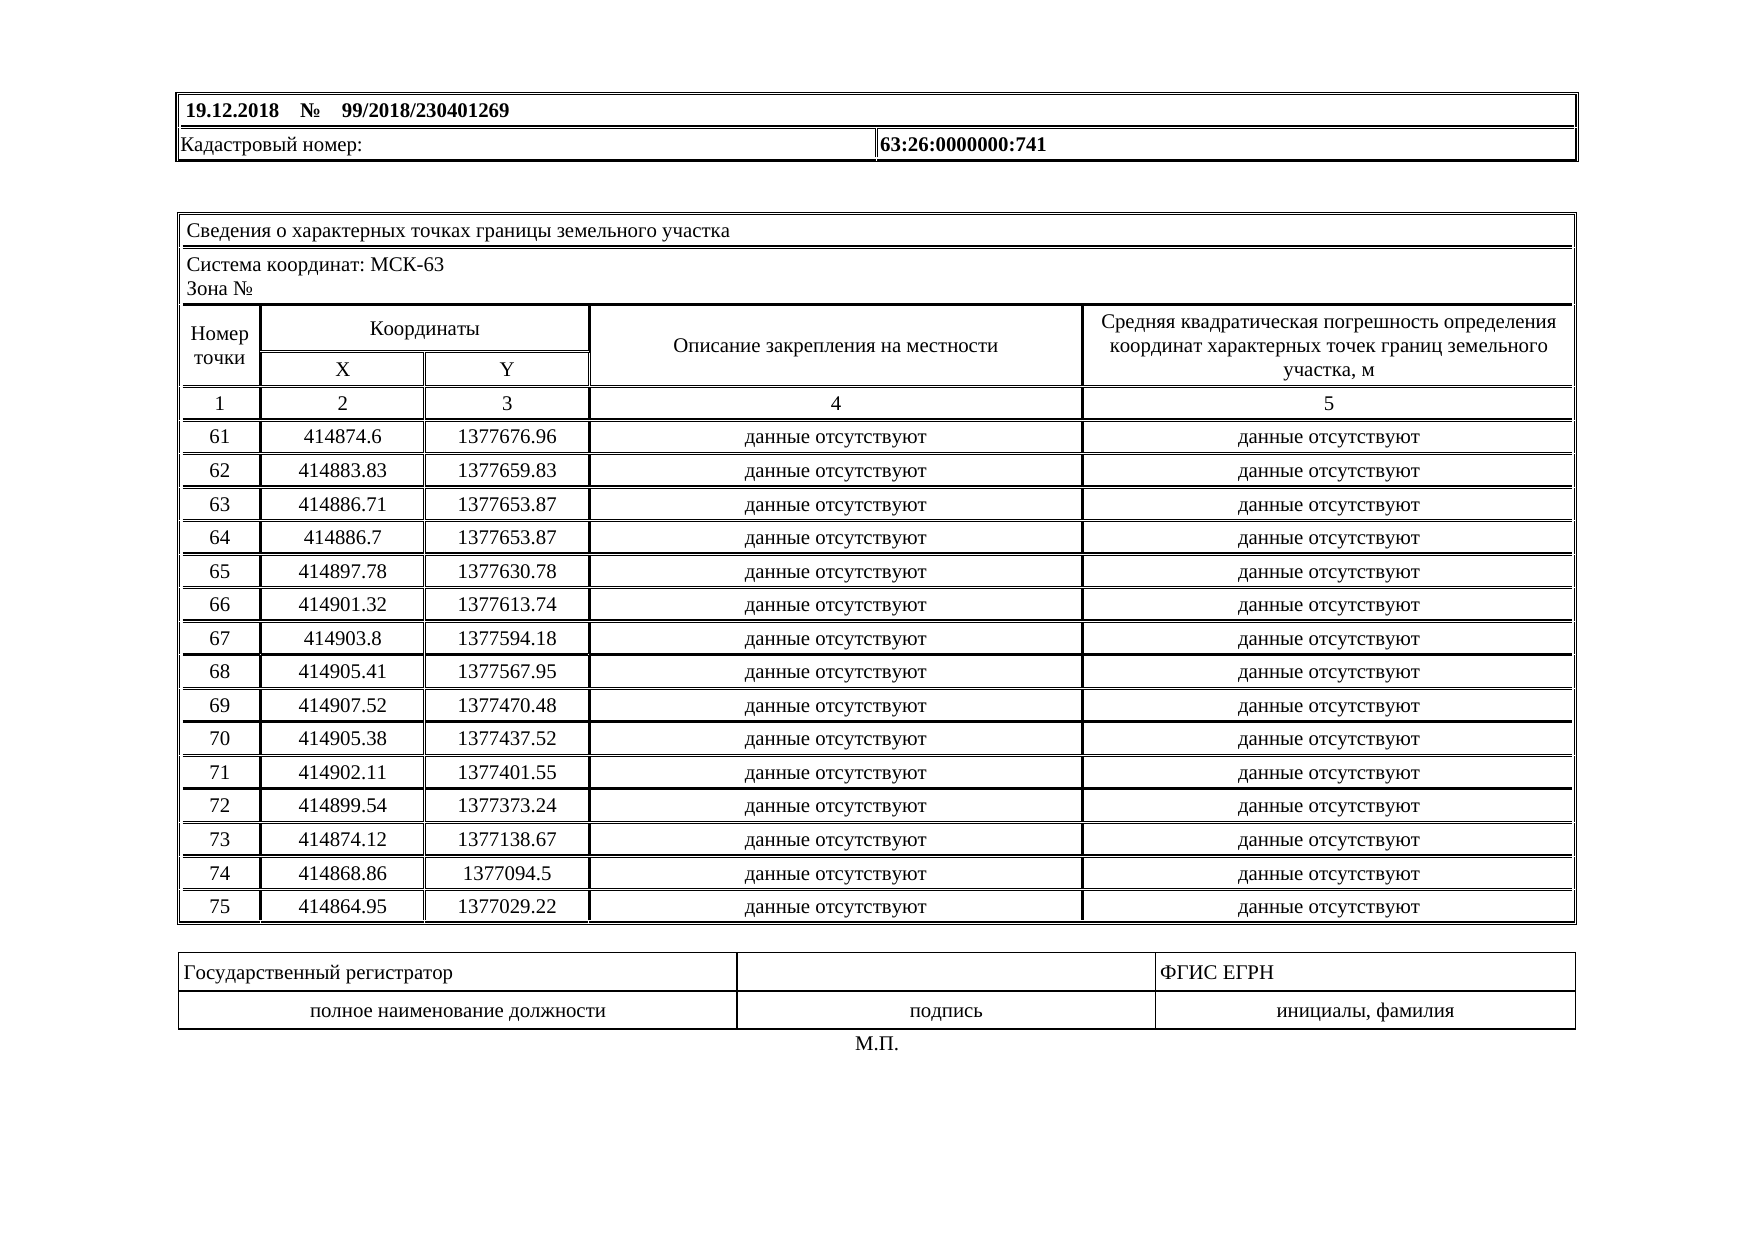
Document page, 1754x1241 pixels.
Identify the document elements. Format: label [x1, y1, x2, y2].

table_header [174, 89, 1580, 1058]
